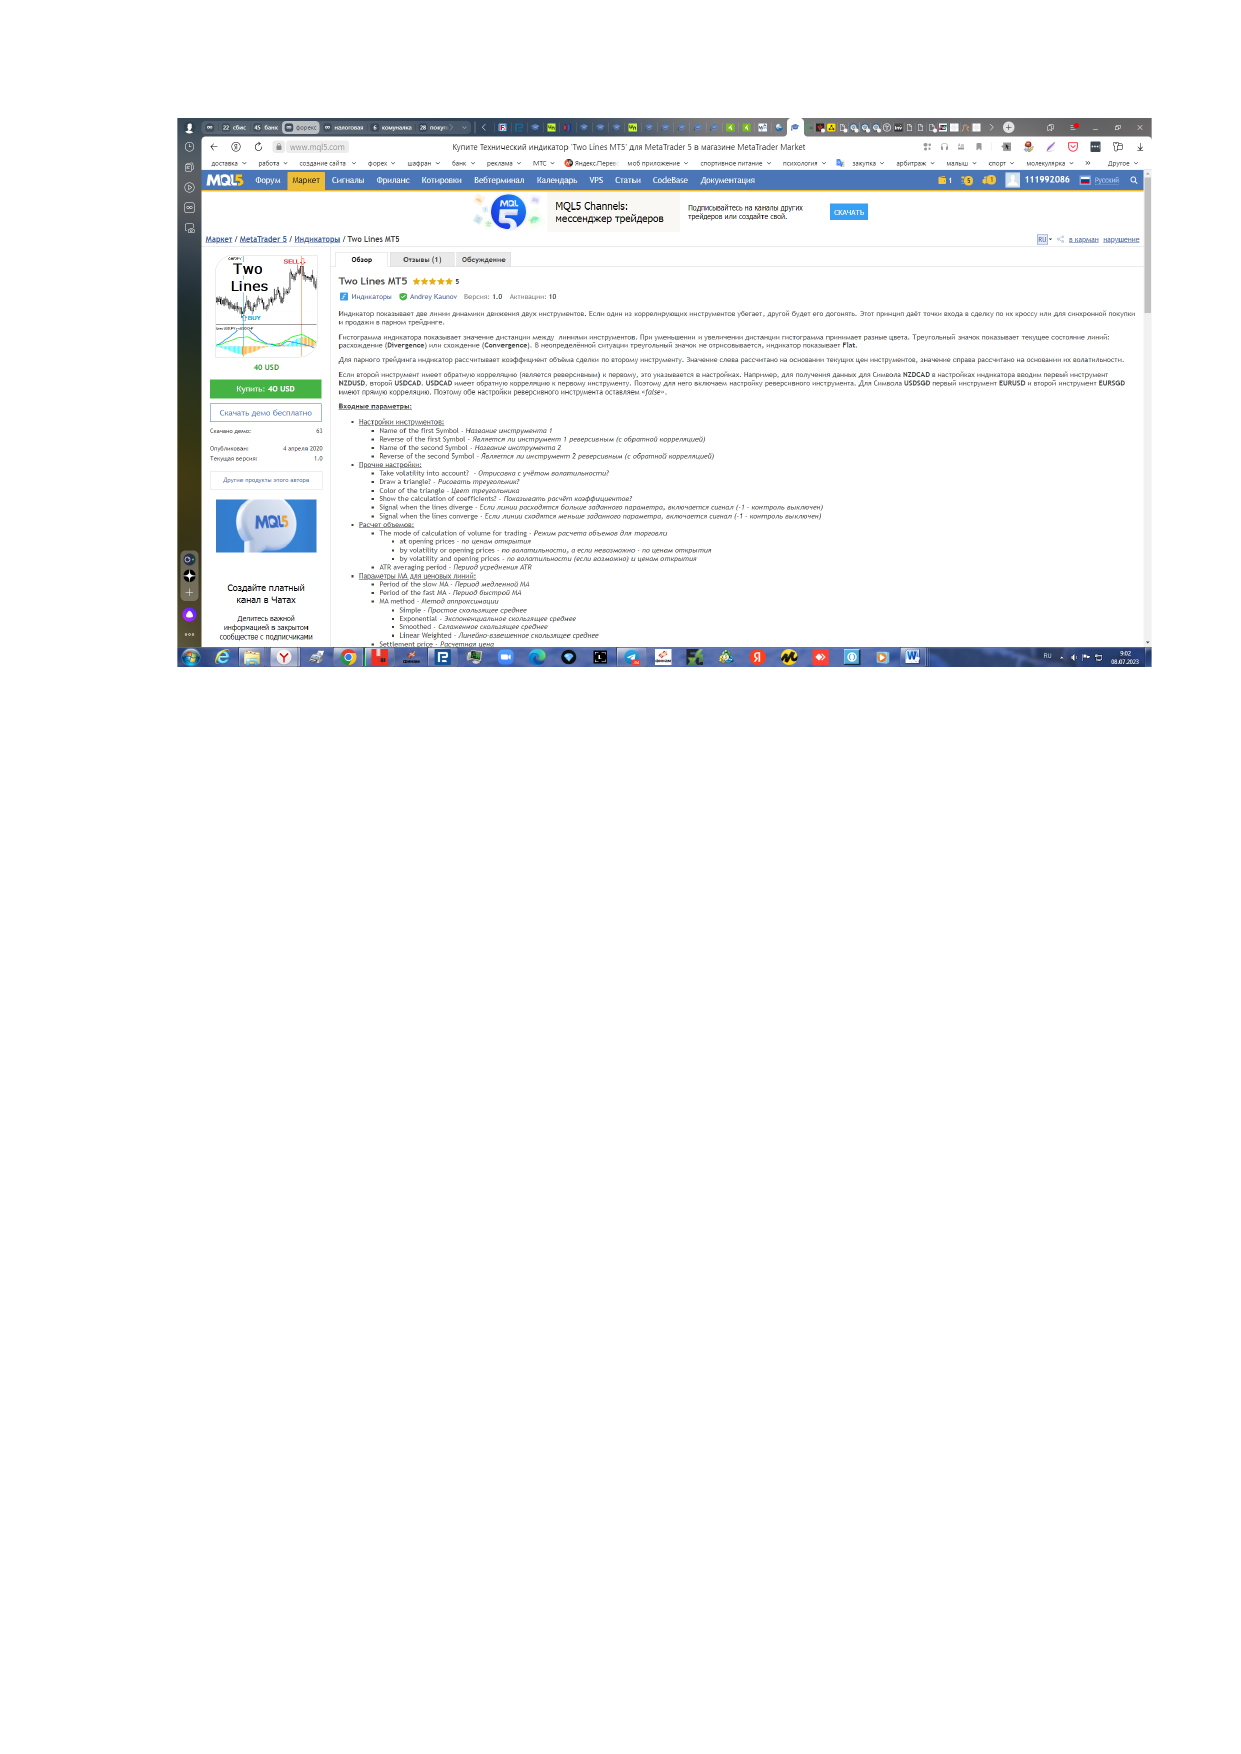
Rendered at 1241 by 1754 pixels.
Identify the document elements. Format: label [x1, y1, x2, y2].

picture [177, 118, 1152, 667]
